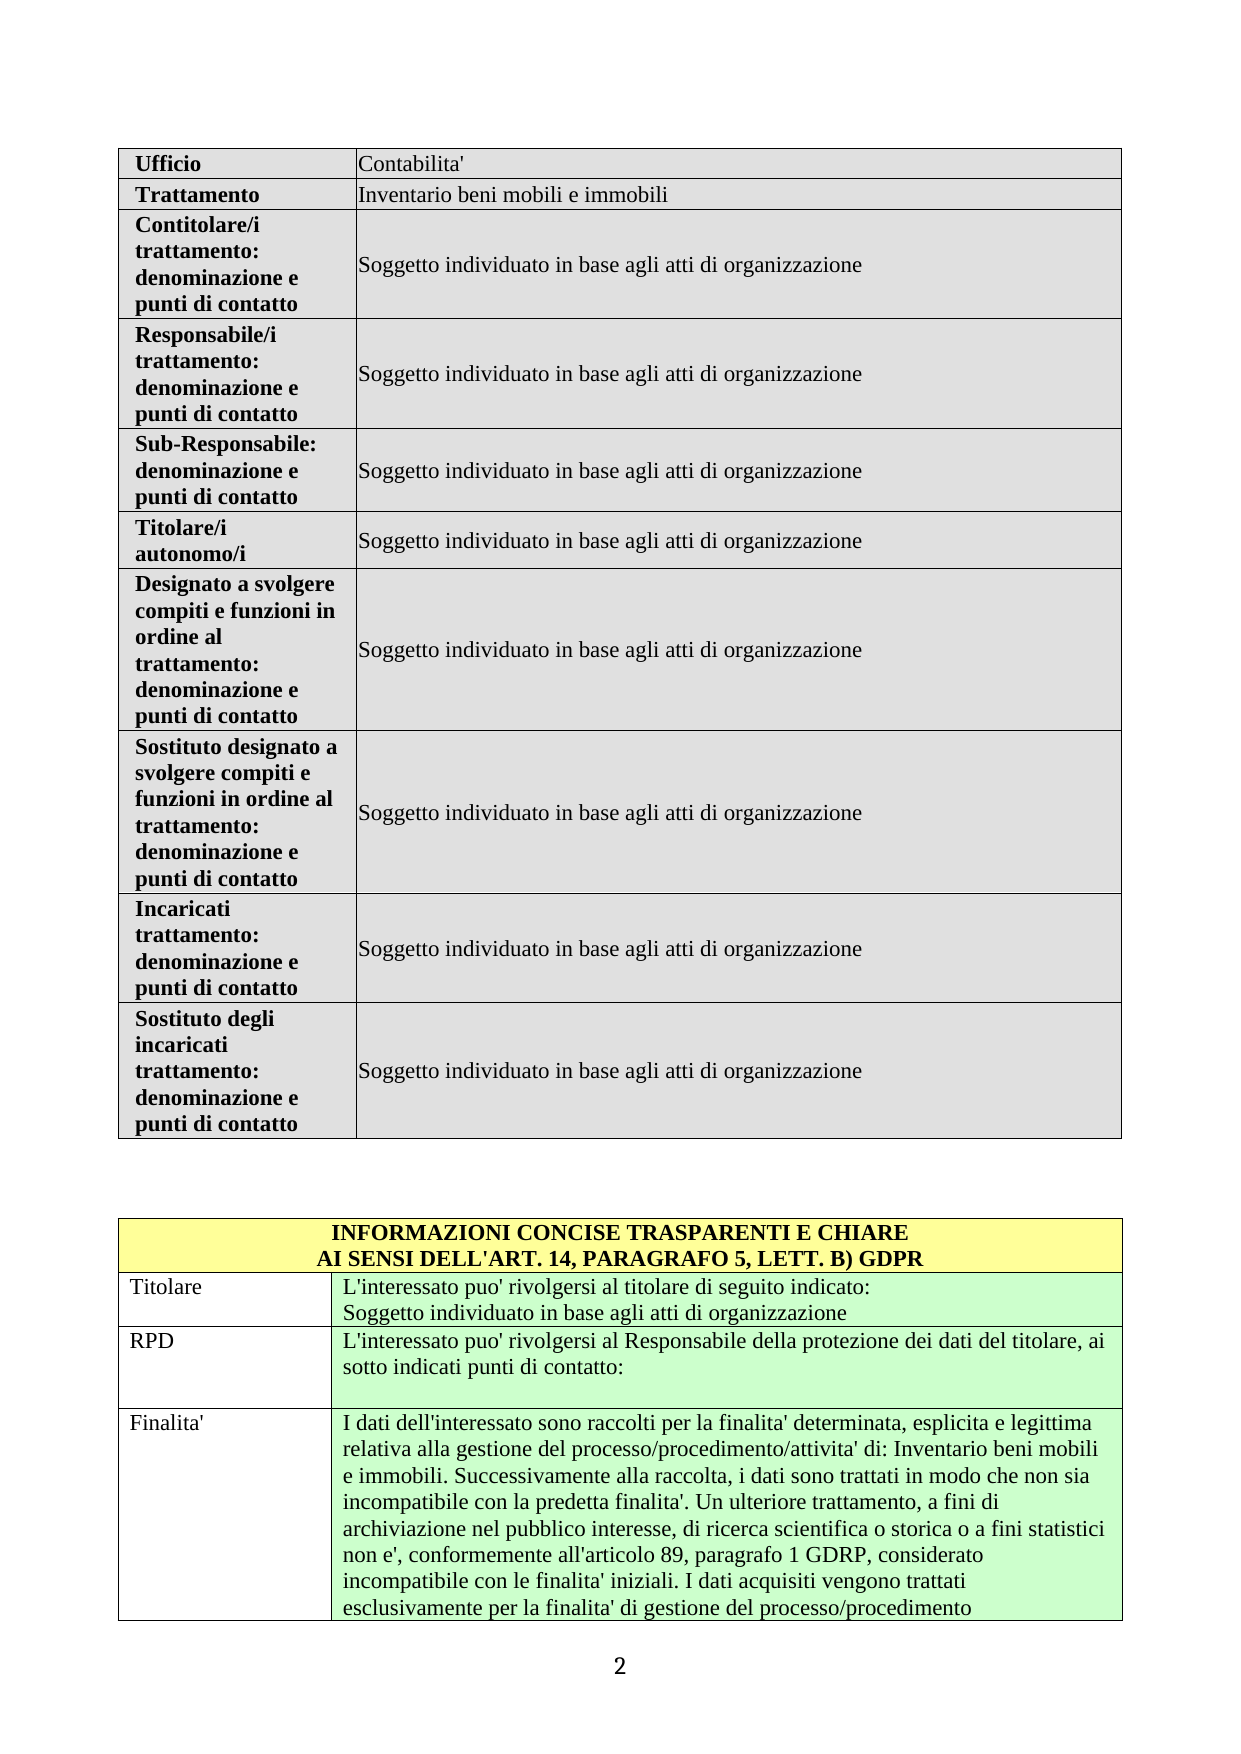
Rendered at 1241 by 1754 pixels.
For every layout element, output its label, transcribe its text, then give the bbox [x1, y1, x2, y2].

table_cell Contitolare/i trattamento: denominazione e punti di contatto [119, 210, 356, 318]
table_cell Sostituto degli incaricati trattamento: denominazione e punti di contatto [119, 1003, 356, 1138]
table_cell Sub-Responsabile: denominazione e punti di contatto [119, 429, 356, 511]
table_cell RPD [119, 1327, 331, 1408]
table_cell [332, 1409, 1122, 1620]
table_cell Sostituto designato a svolgere compiti e funzioni in ordine al trattamento: denominazione e punti di contatto [119, 731, 356, 892]
table_cell Incaricati trattamento: denominazione e punti di contatto [119, 894, 356, 1002]
table_header INFORMAZIONI CONCISE TRASPARENTI E CHIARE AI SENSI DELL'ART. 14, PARAGRAFO 5, LETT. B) GDPR [119, 1219, 1122, 1272]
table_cell Inventario beni mobili e immobili [357, 179, 1121, 209]
table_cell Soggetto individuato in base agli atti di organizzazione [357, 429, 1121, 511]
table_cell Contabilita' [357, 149, 1121, 178]
table_cell Responsabile/i trattamento: denominazione e punti di contatto [119, 319, 356, 428]
table_cell Designato a svolgere compiti e funzioni in ordine al trattamento: denominazione e punti di contatto [119, 569, 356, 730]
table_cell Soggetto individuato in base agli atti di organizzazione [357, 319, 1121, 428]
table_cell Soggetto individuato in base agli atti di organizzazione [357, 210, 1121, 318]
table_cell Soggetto individuato in base agli atti di organizzazione [357, 1003, 1121, 1138]
table_cell Trattamento [119, 179, 356, 209]
table_cell L'interessato puo' rivolgersi al Responsabile della protezione dei dati del titolare, ai sotto indicati punti di contatto: [332, 1327, 1122, 1408]
table_cell Finalita' [119, 1409, 331, 1620]
table_cell Ufficio [119, 149, 356, 178]
table_cell Soggetto individuato in base agli atti di organizzazione [357, 512, 1121, 568]
table_cell Soggetto individuato in base agli atti di organizzazione [357, 569, 1121, 730]
table_cell Titolare/i autonomo/i [119, 512, 356, 568]
table_cell Soggetto individuato in base agli atti di organizzazione [357, 894, 1121, 1002]
table_cell Titolare [119, 1273, 331, 1326]
table_cell L'interessato puo' rivolgersi al titolare di seguito indicato: Soggetto individuato in base agli atti di organizzazione [332, 1273, 1122, 1326]
table_cell Soggetto individuato in base agli atti di organizzazione [357, 731, 1121, 892]
